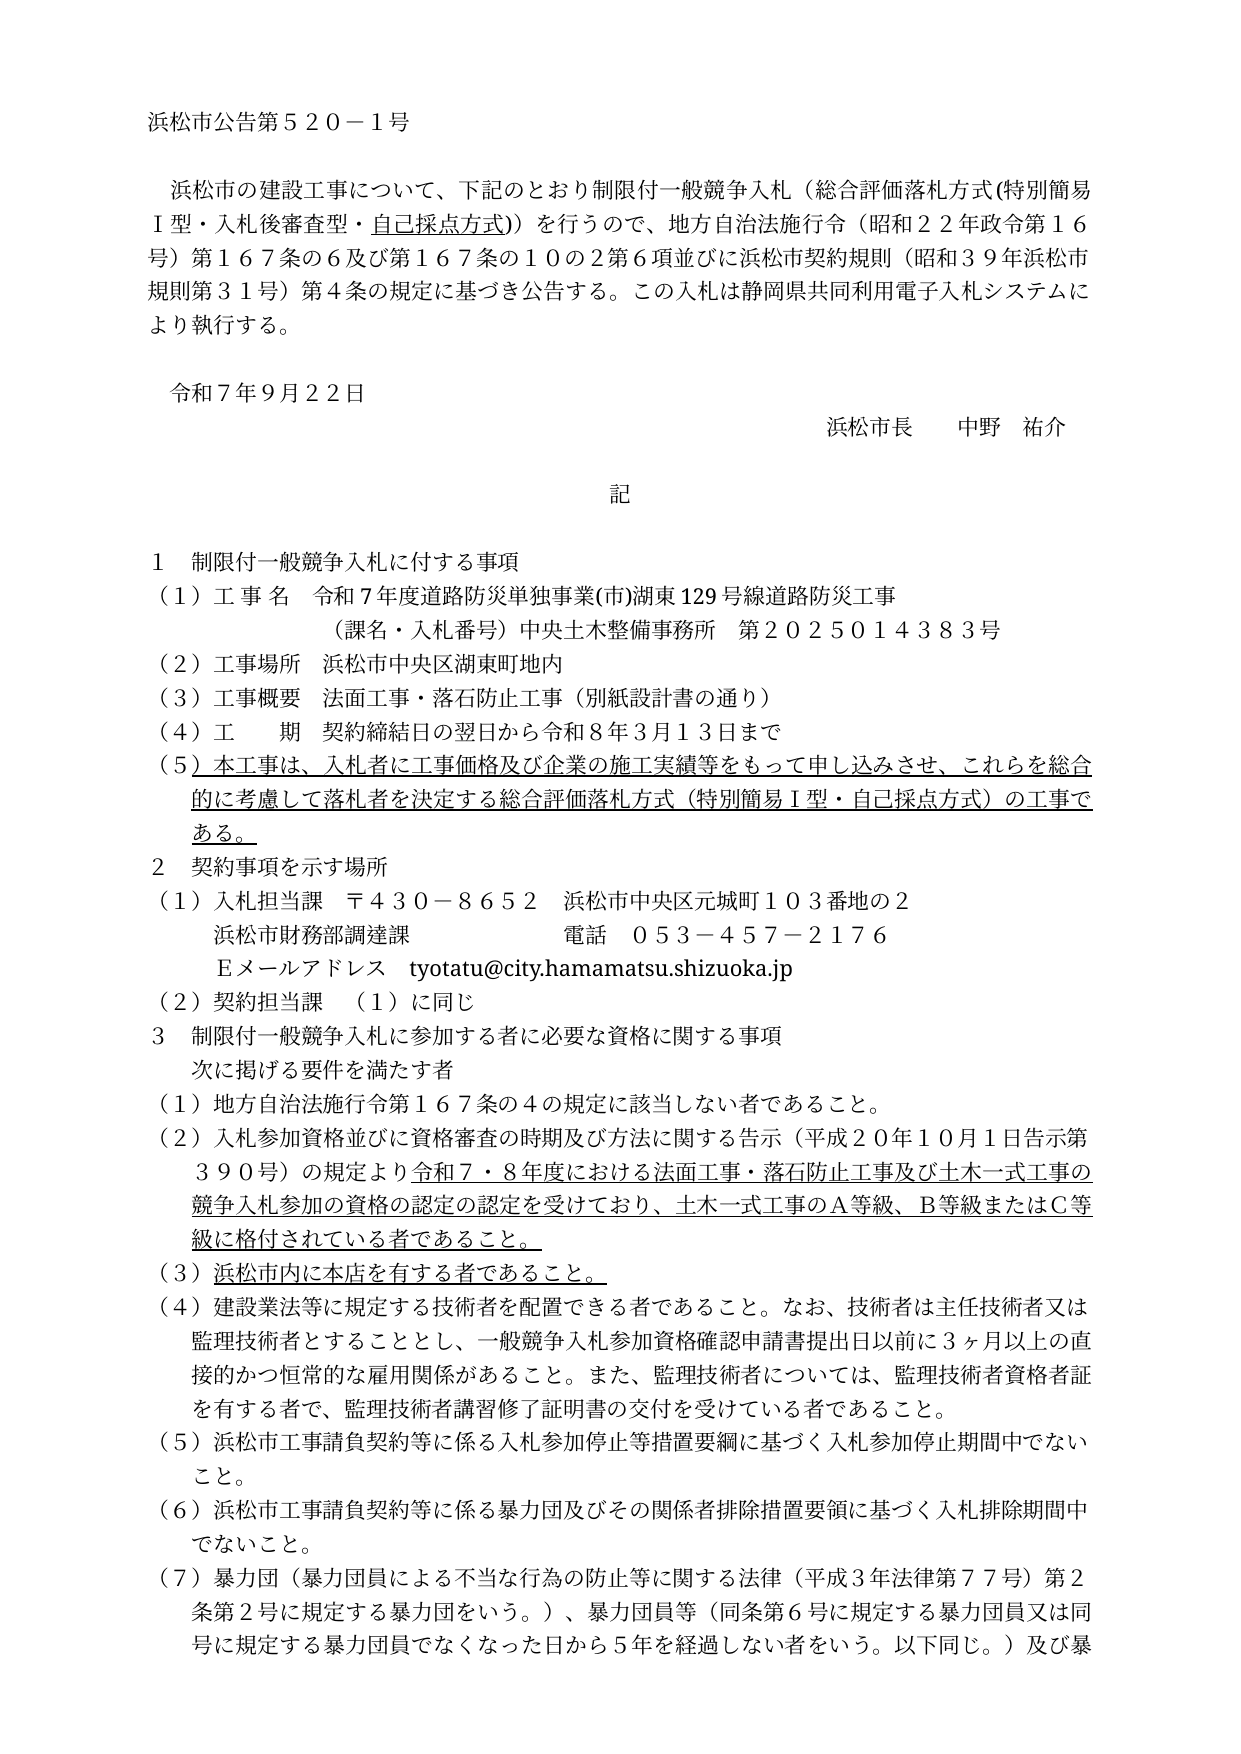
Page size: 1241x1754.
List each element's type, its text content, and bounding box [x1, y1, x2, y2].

text （４）建設業法等に規定する技術者を配置できる者であること。なお、技術者は主任技術者又は監理技術者とすることとし、一般競争入札参加資格確認申請書提出日以前に３ヶ月以上の直接的かつ恒常的な雇用関係があること。また、監理技術者については、監理技術者資格者証を有する者で、監理技術者講習修了証明書の交付を受けている者であること。 [148, 1289, 1092, 1424]
text （５）本工事は、入札者に工事価格及び企業の施工実績等をもって申し込みさせ、これらを総合的に考慮して落札者を決定する総合評価落札方式（特別簡易Ⅰ型・自己採点方式）の工事である。 [148, 747, 1092, 849]
text （２）契約担当課 （１）に同じ [148, 984, 1092, 1018]
text 浜松市公告第５２０－１号 [148, 104, 1092, 138]
text ２ 契約事項を示す場所 [148, 849, 1092, 883]
subtitle 記 [148, 477, 1092, 510]
text 令和７年９月２２日 [148, 375, 1092, 409]
text （２）入札参加資格並びに資格審査の時期及び方法に関する告示（平成２０年１０月１日告示第３９０号）の規定より令和７・８年度における法面工事・落石防止工事及び土木一式工事の競争入札参加の資格の認定の認定を受けており、土木一式工事のＡ等級、Ｂ等級またはＣ等級に格付されている者であること。 [148, 1120, 1092, 1255]
text 浜松市長 中野 祐介 [148, 409, 1092, 443]
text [148, 1560, 1092, 1661]
text （１）入札担当課 〒４３０－８６５２ 浜松市中央区元城町１０３番地の２ [148, 883, 1092, 917]
text （１）工事名 令和7年度道路防災単独事業(市)湖東129号線道路防災工事 [148, 578, 1092, 612]
text 次に掲げる要件を満たす者 [148, 1052, 1092, 1086]
text （５）浜松市工事請負契約等に係る入札参加停止等措置要綱に基づく入札参加停止期間中でないこと。 [148, 1424, 1092, 1492]
text Ｅメールアドレス tyotatu@city.hamamatsu.shizuoka.jp [148, 951, 1092, 984]
text （課名・入札番号）中央土木整備事務所 第２０２５０１４３８３号 [148, 612, 1092, 646]
text 浜松市の建設工事について、下記のとおり制限付一般競争入札（総合評価落札方式(特別簡易Ⅰ型・入札後審査型・自己採点方式)）を行うので、地方自治法施行令（昭和２２年政令第１６号）第１６７条の６及び第１６７条の１０の２第６項並びに浜松市契約規則（昭和３９年浜松市規則第３１号）第４条の規定に基づき公告する。この入札は静岡県共同利用電子入札システムにより執行する。 [148, 172, 1092, 341]
text 浜松市財務部調達課 電話 ０５３－４５７－２１７６ [148, 917, 1092, 951]
text ３ 制限付一般競争入札に参加する者に必要な資格に関する事項 [148, 1018, 1092, 1052]
text （３）工事概要 法面工事・落石防止工事（別紙設計書の通り） [148, 680, 1092, 713]
text （２）工事場所 浜松市中央区湖東町地内 [148, 646, 1092, 680]
text （６）浜松市工事請負契約等に係る暴力団及びその関係者排除措置要領に基づく入札排除期間中でないこと。 [148, 1492, 1092, 1560]
text １ 制限付一般競争入札に付する事項 [148, 544, 1092, 578]
text （４）工 期 契約締結日の翌日から令和８年３月１３日まで [148, 713, 1092, 747]
text （３）浜松市内に本店を有する者であること。 [148, 1255, 1092, 1289]
text （１）地方自治法施行令第１６７条の４の規定に該当しない者であること。 [148, 1086, 1092, 1120]
